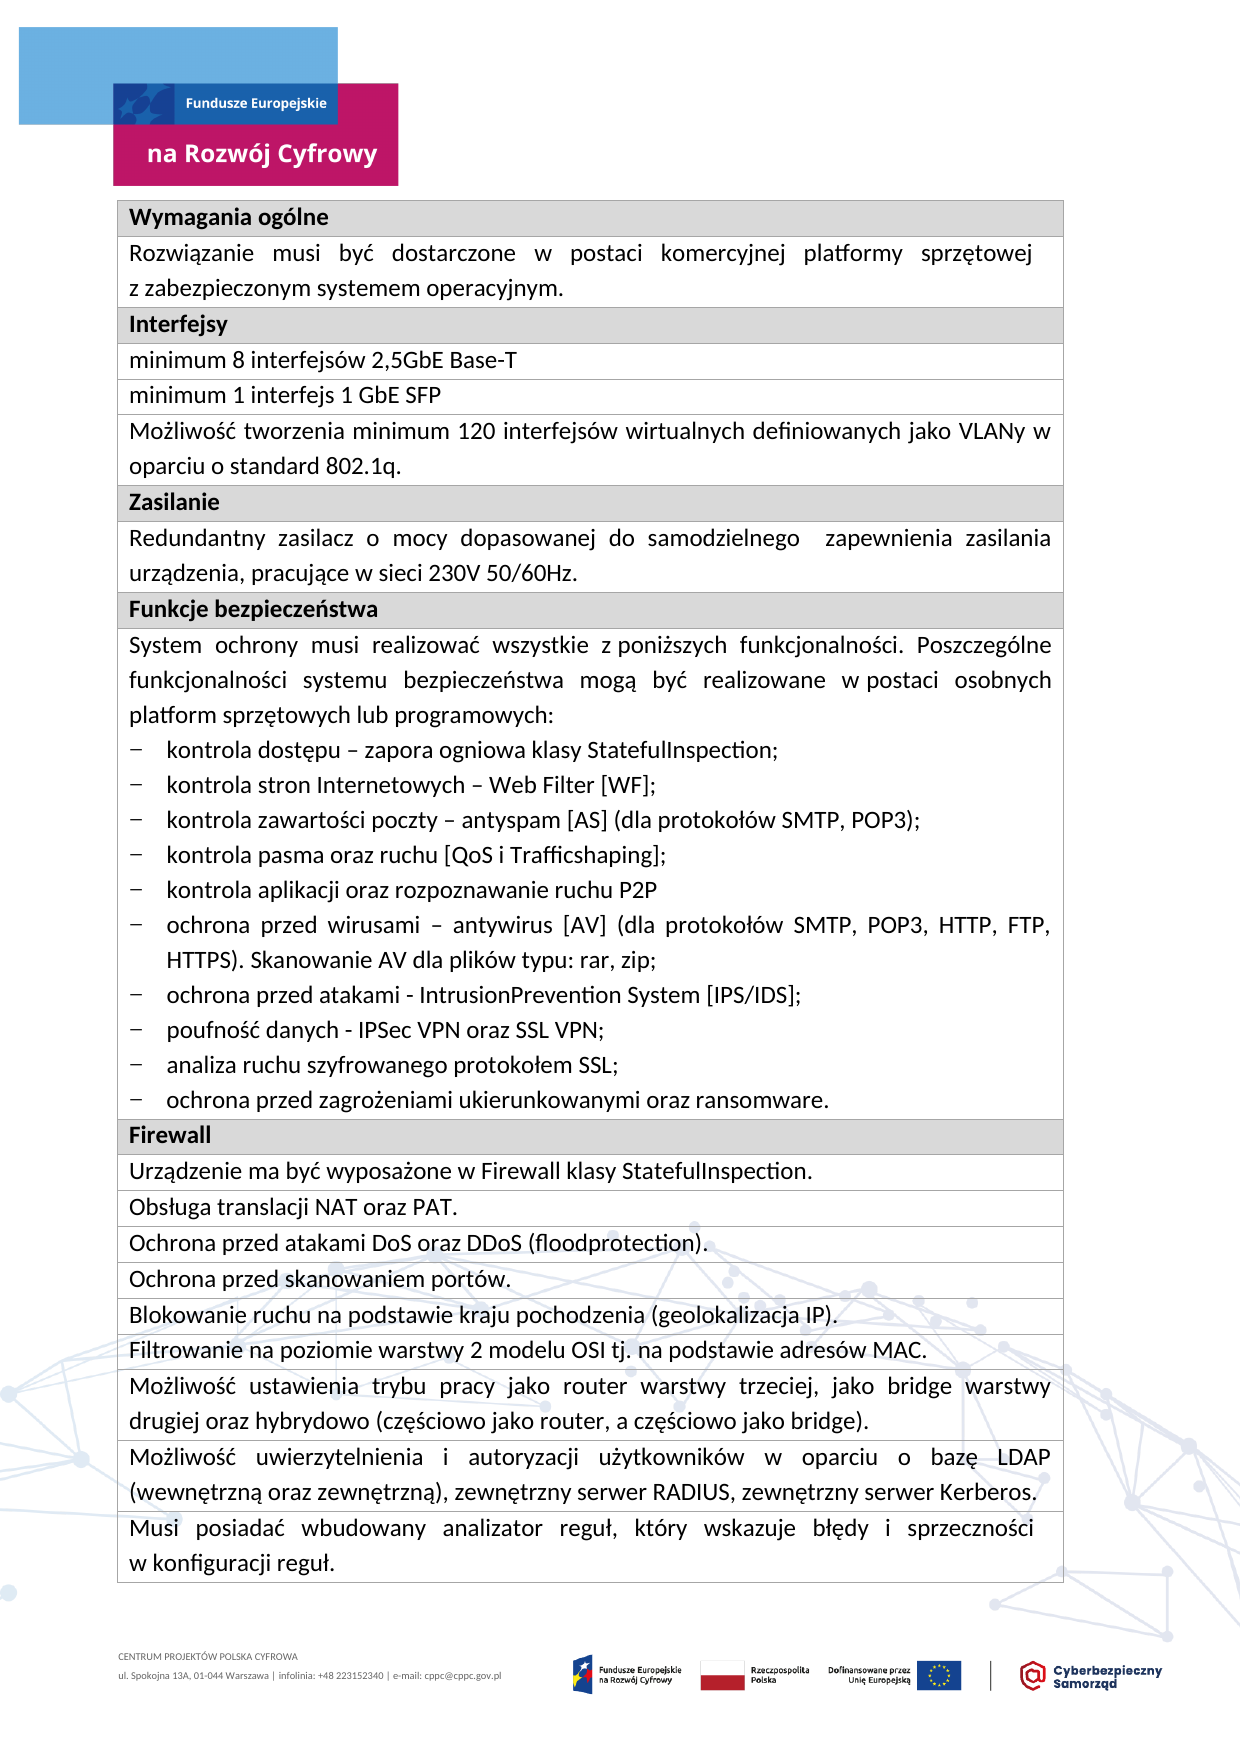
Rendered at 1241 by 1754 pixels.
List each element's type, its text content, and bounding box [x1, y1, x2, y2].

table_cell Redundantny zasilacz o mocy dopasowanej do samodzielnego zapewnienia zasilania urządzenia, pracujące w sieci 230V 50/60Hz. [118, 522, 1063, 592]
table_cell Możliwość ustawienia trybu pracy jako router warstwy trzeciej, jako bridge warstwy drugiej oraz hybrydowo (częściowo jako router, a częściowo jako bridge). [118, 1370, 1063, 1440]
table_cell Wymagania ogólne [118, 201, 1063, 236]
table_cell Interfejsy [118, 308, 1063, 343]
table_cell Ochrona przed skanowaniem portów. [118, 1263, 1063, 1298]
table_cell Blokowanie ruchu na podstawie kraju pochodzenia (geolokalizacja IP). [118, 1299, 1063, 1333]
table_cell Możliwość uwierzytelnienia i autoryzacji użytkowników w oparciu o bazę LDAP (wewnętrzną oraz zewnętrzną), zewnętrzny serwer RADIUS, zewnętrzny serwer Kerberos. [118, 1441, 1063, 1511]
table_cell System ochrony musi realizować wszystkie z poniższych funkcjonalności. Poszczególne funkcjonalności systemu bezpieczeństwa mogą być realizowane w postaci osobnych platform sprzętowych lub programowych: kontrola dostępu – zapora ogniowa klasy StatefulInspection; kontrola stron Internetowych – Web Filter [WF]; kontrola zawartości poczty – antyspam [AS] (dla protokołów SMTP, POP3); kontrola pasma oraz ruchu [QoS i Trafficshaping]; kontrola aplikacji oraz rozpoznawanie ruchu P2P ochrona przed wirusami – antywirus [AV] (dla protokołów SMTP, POP3, HTTP, FTP, HTTPS). Skanowanie AV dla plików typu: rar, zip; ochrona przed atakami - IntrusionPrevention System [IPS/IDS]; poufność danych - IPSec VPN oraz SSL VPN; analiza ruchu szyfrowanego protokołem SSL; ochrona przed zagrożeniami ukierunkowanymi oraz ransomware. [118, 629, 1063, 1118]
table_cell Ochrona przed atakami DoS oraz DDoS (floodprotection). [118, 1227, 1063, 1262]
table_cell Zasilanie [118, 486, 1063, 521]
picture [18, 27, 399, 186]
table_cell Rozwiązanie musi być dostarczone w postaci komercyjnej platformy sprzętowej z zabezpieczonym systemem operacyjnym. [118, 237, 1063, 307]
table_cell Firewall [118, 1120, 1063, 1154]
table_cell Musi posiadać wbudowany analizator reguł, który wskazuje błędy i sprzeczności w konfiguracji reguł. [118, 1512, 1063, 1582]
table_cell Możliwość tworzenia minimum 120 interfejsów wirtualnych definiowanych jako VLANy w oparciu o standard 802.1q. [118, 415, 1063, 485]
table_cell minimum 1 interfejs 1 GbE SFP [118, 380, 1063, 414]
table_cell Urządzenie ma być wyposażone w Firewall klasy StatefulInspection. [118, 1155, 1063, 1190]
table_cell Filtrowanie na poziomie warstwy 2 modelu OSI tj. na podstawie adresów MAC. [118, 1335, 1063, 1369]
picture [0, 1221, 1240, 1754]
table_cell minimum 8 interfejsów 2,5GbE Base-T [118, 344, 1063, 378]
table_cell Funkcje bezpieczeństwa [118, 593, 1063, 628]
table_cell Obsługa translacji NAT oraz PAT. [118, 1191, 1063, 1226]
